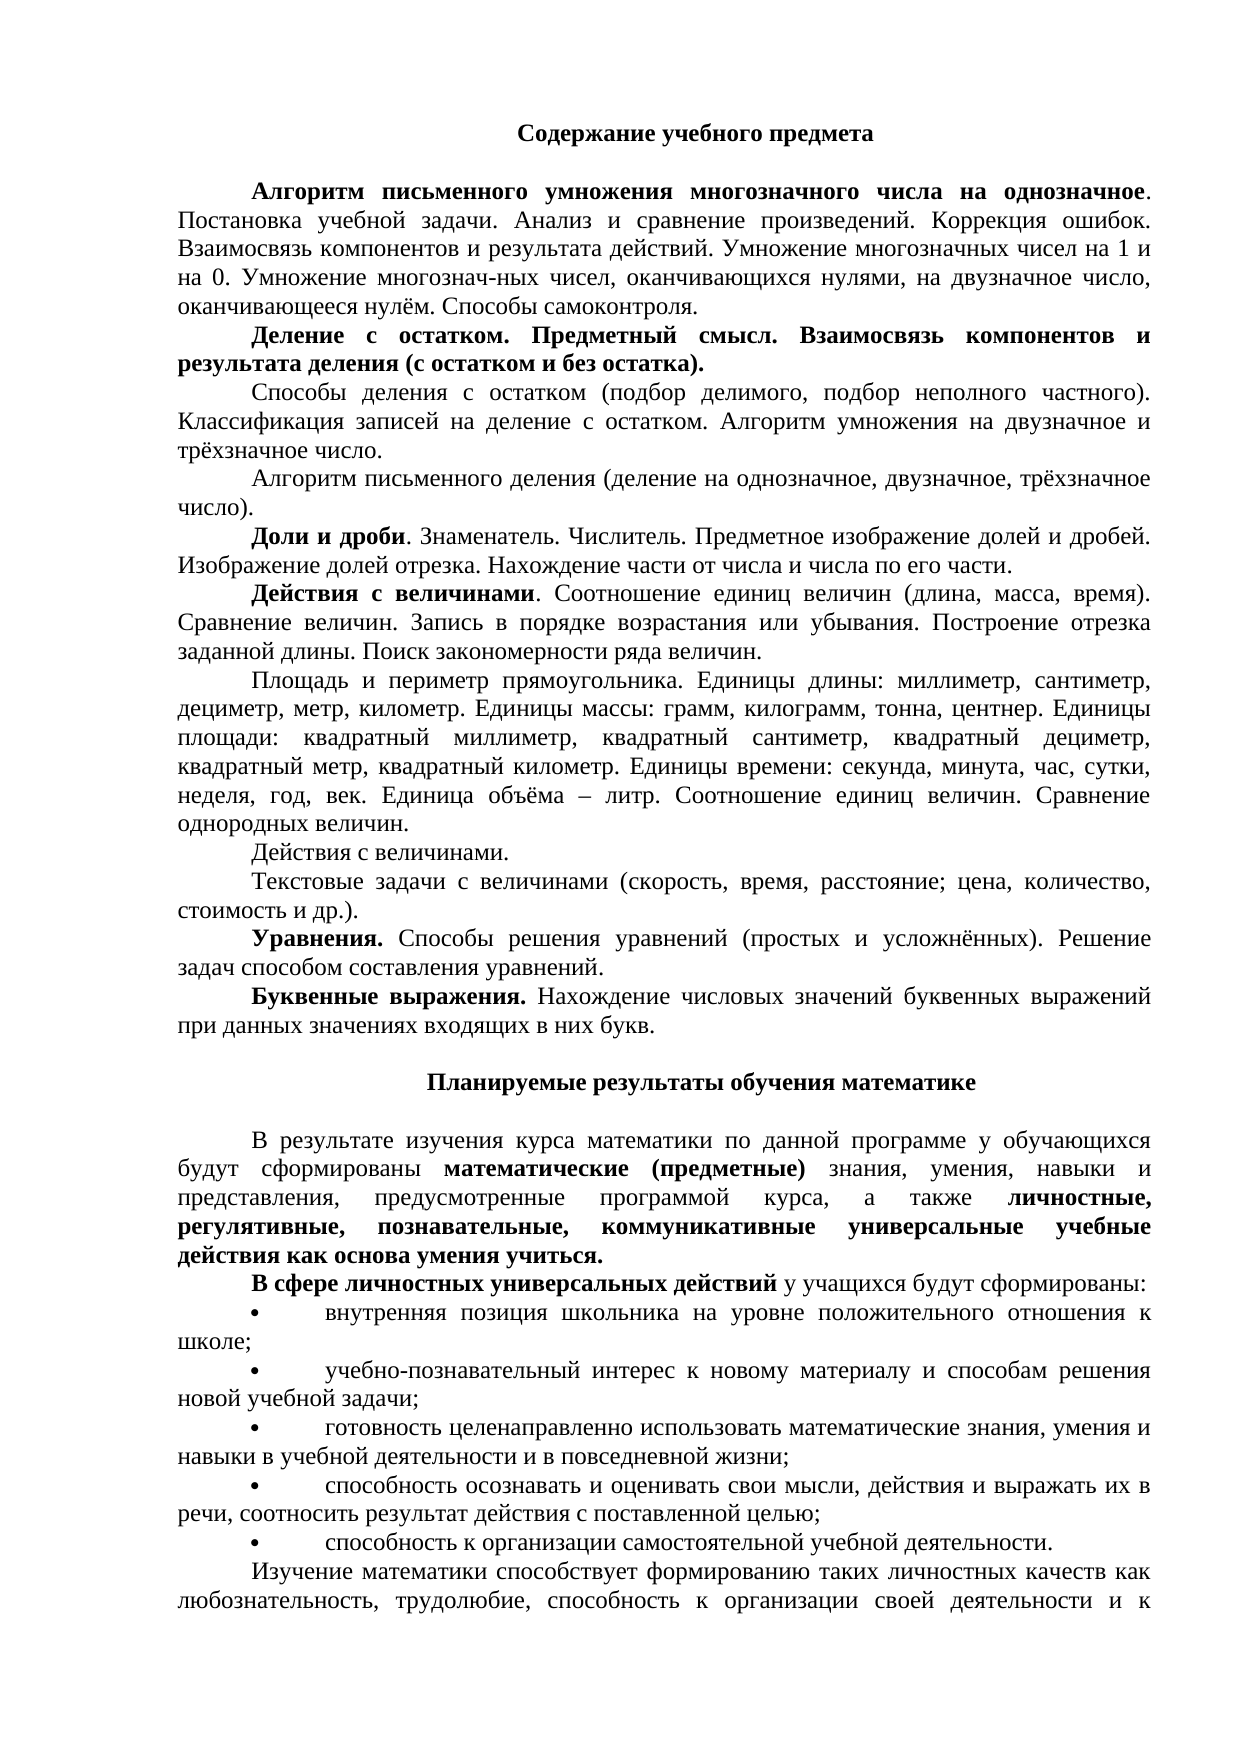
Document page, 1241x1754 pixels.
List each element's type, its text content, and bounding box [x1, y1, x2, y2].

text Содержание учебного предмета [207, 118, 1152, 147]
text Алгоритм письменного деления (деление на однозначное, двузначное, трёхзначное число). [177, 463, 1152, 521]
list внутренняя позиция школьника на уровне положительного отношения к школе; [177, 1297, 1152, 1355]
text Планируемые результаты обучения математике [177, 1067, 1152, 1096]
text Площадь и периметр прямоугольника. Единицы длины: миллиметр, сантиметр, дециметр, метр, километр. Единицы массы: грамм, килограмм, тонна, центнер. Единицы площади: квадратный миллиметр, квадратный сантиметр, квадратный дециметр, квадратный метр, квадратный километр. Единицы времени: секунда, минута, час, сутки, неделя, год, век. Единица объёма – литр. Соотношение единиц величин. Сравнение однородных величин. [177, 665, 1152, 837]
list учебно-познавательный интерес к новому материалу и способам решения новой учебной задачи; [177, 1355, 1152, 1412]
text Буквенные выражения. Нахождение числовых значений буквенных выражений при данных значениях входящих в них букв. [177, 981, 1152, 1038]
text Способы деления с остатком (подбор делимого, подбор неполного частного). Классификация записей на деление с остатком. Алгоритм умножения на двузначное и трёхзначное число. [177, 377, 1152, 463]
list способность осознавать и оценивать свои мысли, действия и выражать их в речи, соотносить результат действия с поставленной целью; [177, 1470, 1152, 1527]
text Алгоритм письменного умножения многозначного числа на однозначное. Постановка учебной задачи. Анализ и сравнение произведений. Коррекция ошибок. Взаимосвязь компонентов и результата действий. Умножение многозначных чисел на 1 и на 0. Умножение многознач-ных чисел, оканчивающихся нулями, на двузначное число, оканчивающееся нулём. Способы самоконтроля. [177, 176, 1152, 320]
text Деление с остатком. Предметный смысл. Взаимосвязь компонентов и результата деления (с остатком и без остатка). [177, 320, 1152, 377]
text В сфере личностных универсальных действий у учащихся будут сформированы: [177, 1268, 1152, 1297]
text В результате изучения курса математики по данной программе у обучающихся будут сформированы математические (предметные) знания, умения, навыки и представления, предусмотренные программой курса, а также личностные, регулятивные, познавательные, коммуникативные универсальные учебные действия как основа умения учиться. [177, 1125, 1152, 1268]
list способность к организации самостоятельной учебной деятельности. [177, 1527, 1152, 1556]
text Действия с величинами. Соотношение единиц величин (длина, масса, время). Сравнение величин. Запись в порядке возрастания или убывания. Построение отрезка заданной длины. Поиск закономерности ряда величин. [177, 578, 1152, 665]
text Уравнения. Способы решения уравнений (простых и усложнённых). Решение задач способом составления уравнений. [177, 923, 1152, 981]
text Доли и дроби. Знаменатель. Числитель. Предметное изображение долей и дробей. Изображение долей отрезка. Нахождение части от числа и числа по его части. [177, 521, 1152, 578]
text Текстовые задачи с величинами (скорость, время, расстояние; цена, количество, стоимость и др.). [177, 866, 1152, 923]
text Действия с величинами. [177, 837, 1152, 866]
list готовность целенаправленно использовать математические знания, умения и навыки в учебной деятельности и в повседневной жизни; [177, 1412, 1152, 1470]
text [177, 1556, 1152, 1613]
